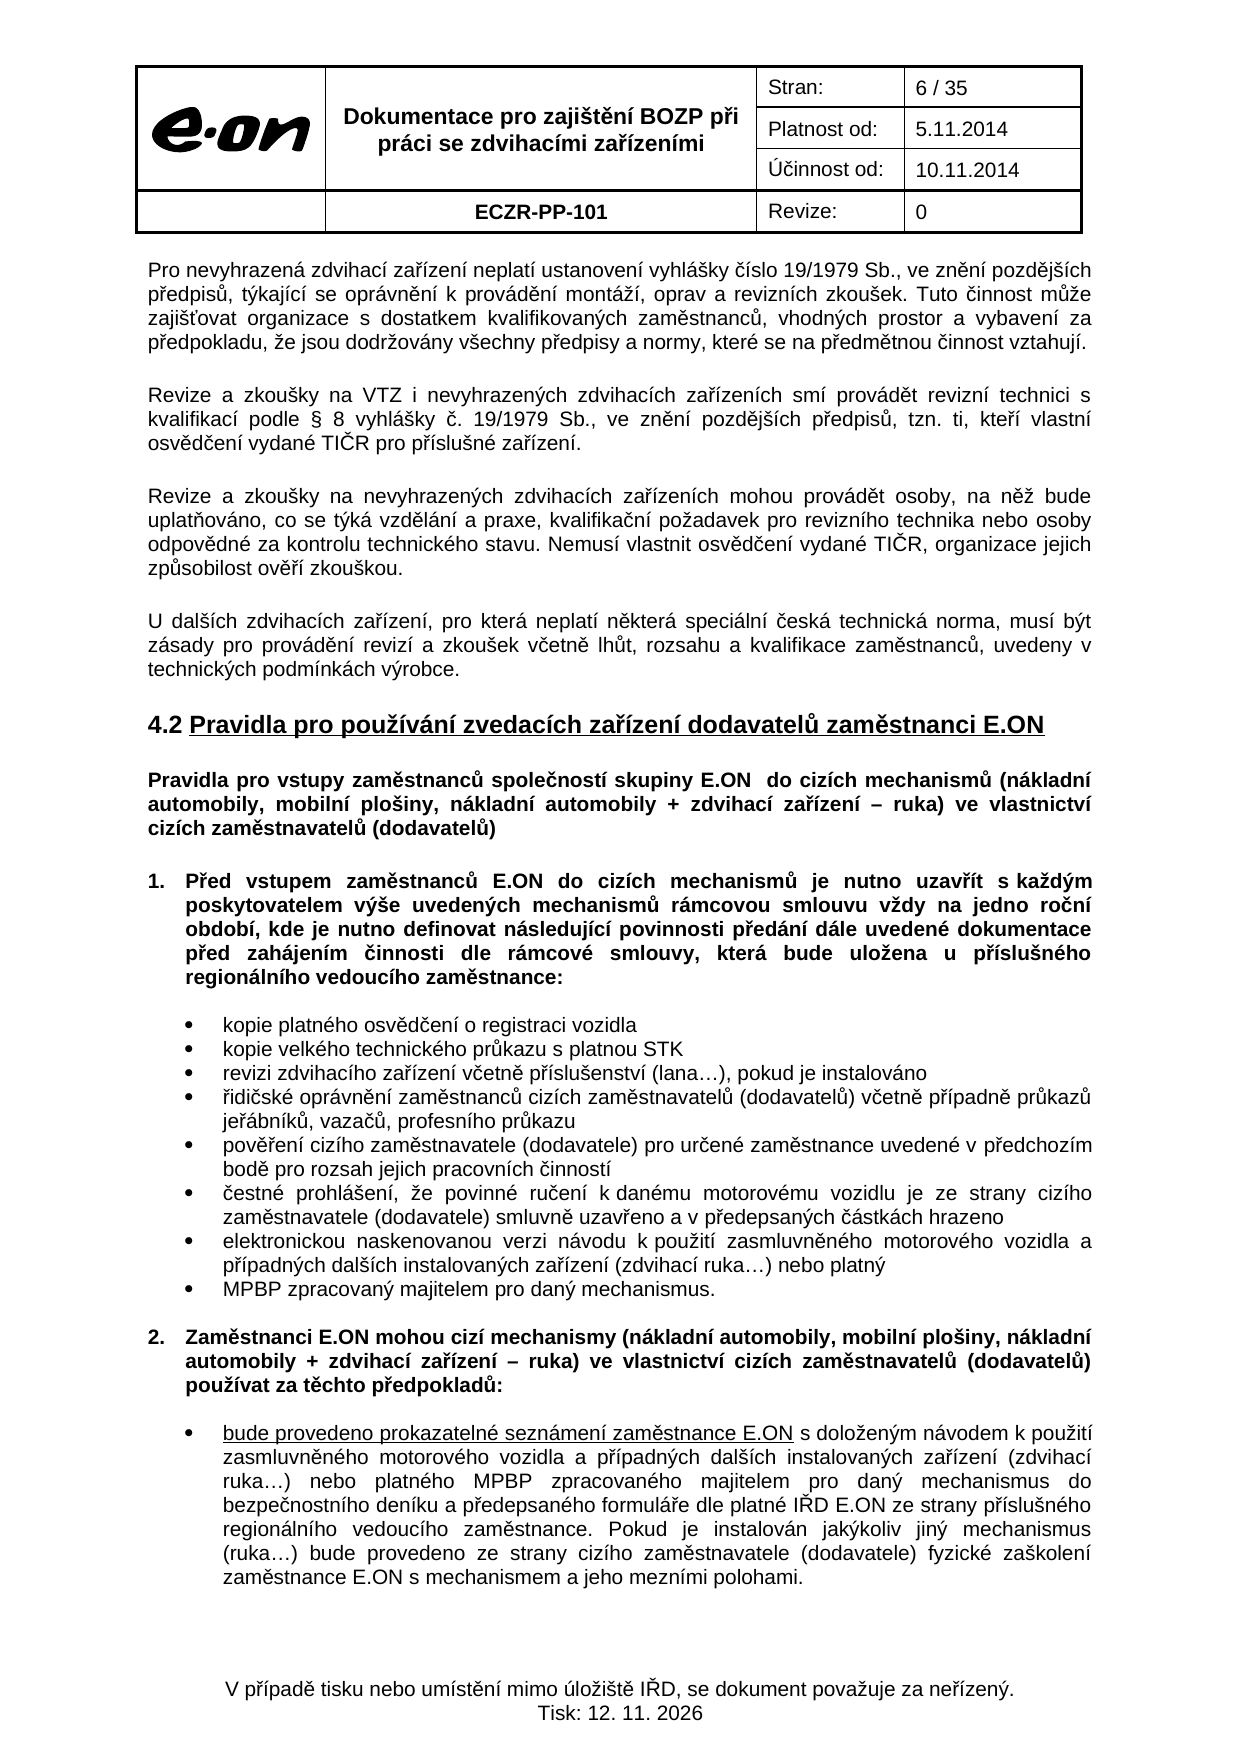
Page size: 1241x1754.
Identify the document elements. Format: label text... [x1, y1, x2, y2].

list Zaměstnanci E.ON mohou cizí mechanismy (nákladní automobily, mobilní plošiny, nákladní automobily + zdvihací zařízení – ruka) ve vlastnictví cizích zaměstnavatelů (dodavatelů) používat za těchto předpokladů: [148, 1325, 1092, 1397]
list pověření cizího zaměstnavatele (dodavatele) pro určené zaměstnance uvedené v předchozím bodě pro rozsah jejich pracovních činností [185, 1133, 1092, 1181]
text Pravidla pro vstupy zaměstnanců společností skupiny E.ON do cizích mechanismů (nákladní automobily, mobilní plošiny, nákladní automobily + zdvihací zařízení – ruka) ve vlastnictví cizích zaměstnavatelů (dodavatelů) [148, 768, 1092, 839]
list Revize a zkoušky na VTZ i nevyhrazených zdvihacích zařízeních smí provádět revizní technici s kvalifikací podle § 8 vyhlášky č. 19/1979 Sb., ve znění pozdějších předpisů, tzn. ti, kteří vlastní osvědčení vydané TIČR pro příslušné zařízení. [148, 383, 1092, 454]
list řidičské oprávnění zaměstnanců cizích zaměstnavatelů (dodavatelů) včetně případně průkazů jeřábníků, vazačů, profesního průkazu [185, 1085, 1092, 1133]
list revizi zdvihacího zařízení včetně příslušenství (lana…), pokud je instalováno [185, 1061, 1092, 1085]
list čestné prohlášení, že povinné ručení k danému motorovému vozidlu je ze strany cizího zaměstnavatele (dodavatele) smluvně uzavřeno a v předepsaných částkách hrazeno [185, 1181, 1092, 1229]
text U dalších zdvihacích zařízení, pro která neplatí některá speciální česká technická norma, musí být zásady pro provádění revizí a zkoušek včetně lhůt, rozsahu a kvalifikace zaměstnanců, uvedeny v technických podmínkách výrobce. [148, 609, 1092, 681]
list elektronickou naskenovanou verzi návodu k použití zasmluvněného motorového vozidla a případných dalších instalovaných zařízení (zdvihací ruka…) nebo platný [185, 1229, 1092, 1277]
list kopie velkého technického průkazu s platnou STK [185, 1037, 1092, 1061]
subtitle Pravidla pro používání zvedacích zařízení dodavatelů zaměstnanci E.ON [148, 710, 1092, 738]
list bude provedeno prokazatelné seznámení zaměstnance E.ON s doloženým návodem k použití zasmluvněného motorového vozidla a případných dalších instalovaných zařízení (zdvihací ruka…) nebo platného MPBP zpracovaného majitelem pro daný mechanismus do bezpečnostního deníku a předepsaného formuláře dle platné IŘD E.ON ze strany příslušného regionálního vedoucího zaměstnance. Pokud je instalován jakýkoliv jiný mechanismus (ruka…) bude provedeno ze strany cizího zaměstnavatele (dodavatele) fyzické zaškolení zaměstnance E.ON s mechanismem a jeho mezními polohami. [185, 1421, 1092, 1588]
list MPBP zpracovaný majitelem pro daný mechanismus. [185, 1277, 1092, 1301]
text Pro nevyhrazená zdvihací zařízení neplatí ustanovení vyhlášky číslo 19/1979 Sb., ve znění pozdějších předpisů, týkající se oprávnění k provádění montáží, oprav a revizních zkoušek. Tuto činnost může zajišťovat organizace s dostatkem kvalifikovaných zaměstnanců, vhodných prostor a vybavení za předpokladu, že jsou dodržovány všechny předpisy a normy, které se na předmětnou činnost vztahují. [148, 258, 1092, 353]
list Před vstupem zaměstnanců E.ON do cizích mechanismů je nutno uzavřít s každým poskytovatelem výše uvedených mechanismů rámcovou smlouvu vždy na jedno roční období, kde je nutno definovat následující povinnosti předání dále uvedené dokumentace před zahájením činnosti dle rámcové smlouvy, která bude uložena u příslušného regionálního vedoucího zaměstnance: [148, 869, 1092, 988]
list kopie platného osvědčení o registraci vozidla [185, 1012, 1092, 1037]
text Revize a zkoušky na nevyhrazených zdvihacích zařízeních mohou provádět osoby, na něž bude uplatňováno, co se týká vzdělání a praxe, kvalifikační požadavek pro revizního technika nebo osoby odpovědné za kontrolu technického stavu. Nemusí vlastnit osvědčení vydané TIČR, organizace jejich způsobilost ověří zkouškou. [148, 484, 1092, 579]
